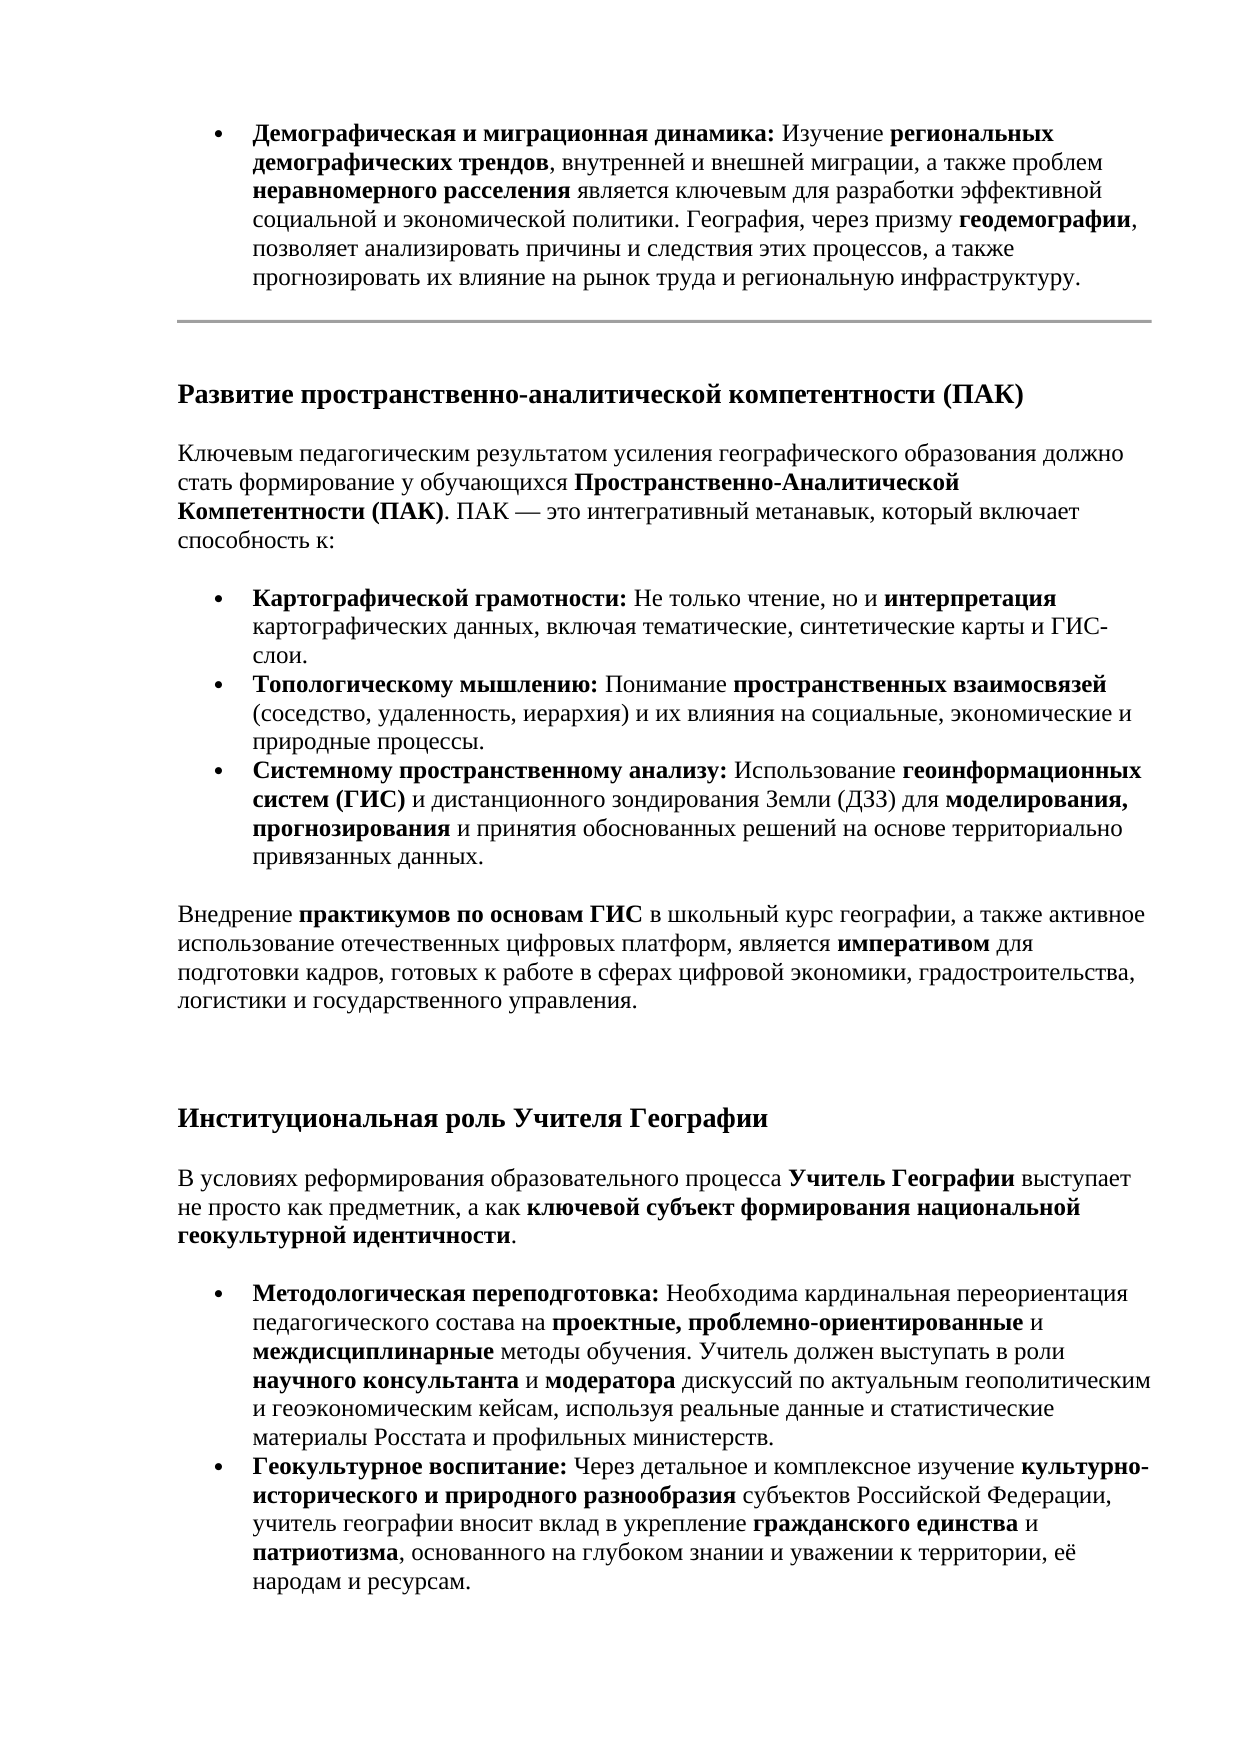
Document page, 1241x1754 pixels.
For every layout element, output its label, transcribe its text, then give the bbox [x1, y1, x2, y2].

list Картографической грамотности: Не только чтение, но и интерпретация картографических данных, включая тематические, синтетические карты и ГИС-слои. [215, 583, 1152, 669]
list Демографическая и миграционная динамика: Изучение региональных демографических трендов, внутренней и внешней миграции, а также проблем неравномерного расселения является ключевым для разработки эффективной социальной и экономической политики. География, через призму геодемографии, позволяет анализировать причины и следствия этих процессов, а также прогнозировать их влияние на рынок труда и региональную инфраструктуру. [215, 118, 1152, 291]
list Топологическому мышлению: Понимание пространственных взаимосвязей (соседство, удаленность, иерархия) и их влияния на социальные, экономические и природные процессы. [215, 669, 1152, 755]
text Институциональная роль Учителя Географии [177, 1101, 1152, 1134]
text Внедрение практикумов по основам ГИС в школьный курс географии, а также активное использование отечественных цифровых платформ, является императивом для подготовки кадров, готовых к работе в сферах цифровой экономики, градостроительства, логистики и государственного управления. [177, 899, 1152, 1014]
list Геокультурное воспитание: Через детальное и комплексное изучение культурно-исторического и природного разнообразия субъектов Российской Федерации, учитель географии вносит вклад в укрепление гражданского единства и патриотизма, основанного на глубоком знании и уважении к территории, её народам и ресурсам. [215, 1451, 1152, 1595]
text Развитие пространственно-аналитической компетентности (ПАК) [177, 377, 1152, 409]
text Ключевым педагогическим результатом усиления географического образования должно стать формирование у обучающихся Пространственно-Аналитической Компетентности (ПАК). ПАК — это интегративный метанавык, который включает способность к: [177, 438, 1152, 553]
list Системному пространственному анализу: Использование геоинформационных систем (ГИС) и дистанционного зондирования Земли (ДЗЗ) для моделирования, прогнозирования и принятия обоснованных решений на основе территориально привязанных данных. [215, 755, 1152, 870]
text В условиях реформирования образовательного процесса Учитель Географии выступает не просто как предметник, а как ключевой субъект формирования национальной геокультурной идентичности. [177, 1163, 1152, 1249]
list Методологическая переподготовка: Необходима кардинальная переориентация педагогического состава на проектные, проблемно-ориентированные и междисциплинарные методы обучения. Учитель должен выступать в роли научного консультанта и модератора дискуссий по актуальным геополитическим и геоэкономическим кейсам, используя реальные данные и статистические материалы Росстата и профильных министерств. [215, 1278, 1152, 1451]
